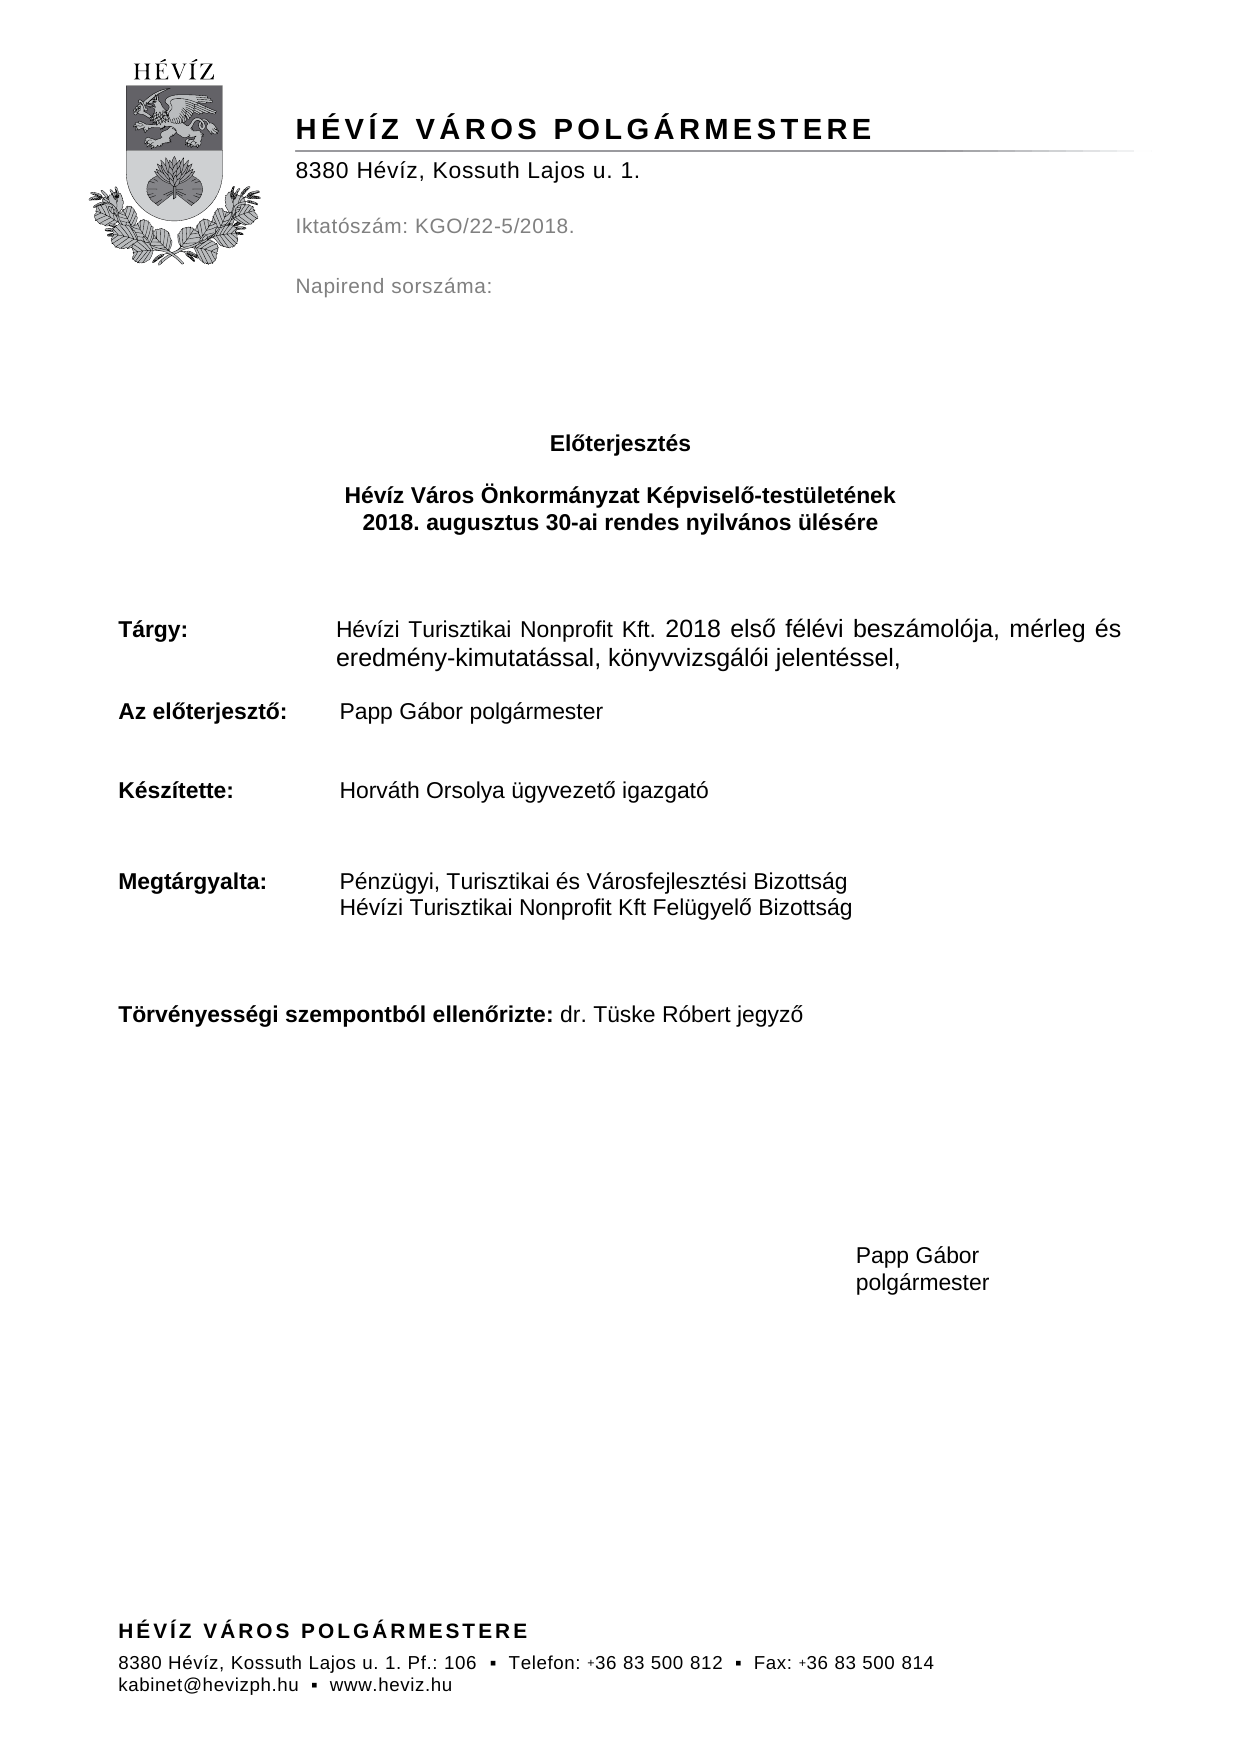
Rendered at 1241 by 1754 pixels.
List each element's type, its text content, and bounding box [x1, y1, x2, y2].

text Készítette: Horváth Orsolya ügyvezető igazgató [118, 777, 1122, 803]
text 2018. augusztus 30-ai rendes nyilvános ülésére [118, 509, 1122, 535]
text Az előterjesztő: polgármester [118, 698, 1122, 724]
text Hévíz Város Önkormányzat Képviselő-testületének [118, 482, 1122, 509]
text Előterjesztés [118, 429, 1122, 456]
text Megtárgyalta: Pénzügyi, Turisztikai és Városfejlesztési Bizottság [118, 868, 1122, 894]
text Törvényességi szempontból ellenőrizte: dr. Tüske Róbert jegyző [118, 1001, 1122, 1027]
text Hévízi Turisztikai Nonprofit Kft Felügyelő Bizottság [266, 894, 1122, 920]
text polgármester [782, 1268, 1122, 1295]
text Papp Gábor [782, 1242, 1122, 1268]
text Tárgy: Hévízi Turisztikai Nonprofit Kft. 2018 első félévi beszámolója, mérleg és eredmény-kimutatással, könyvvizsgálói jelentéssel, [118, 614, 1122, 672]
